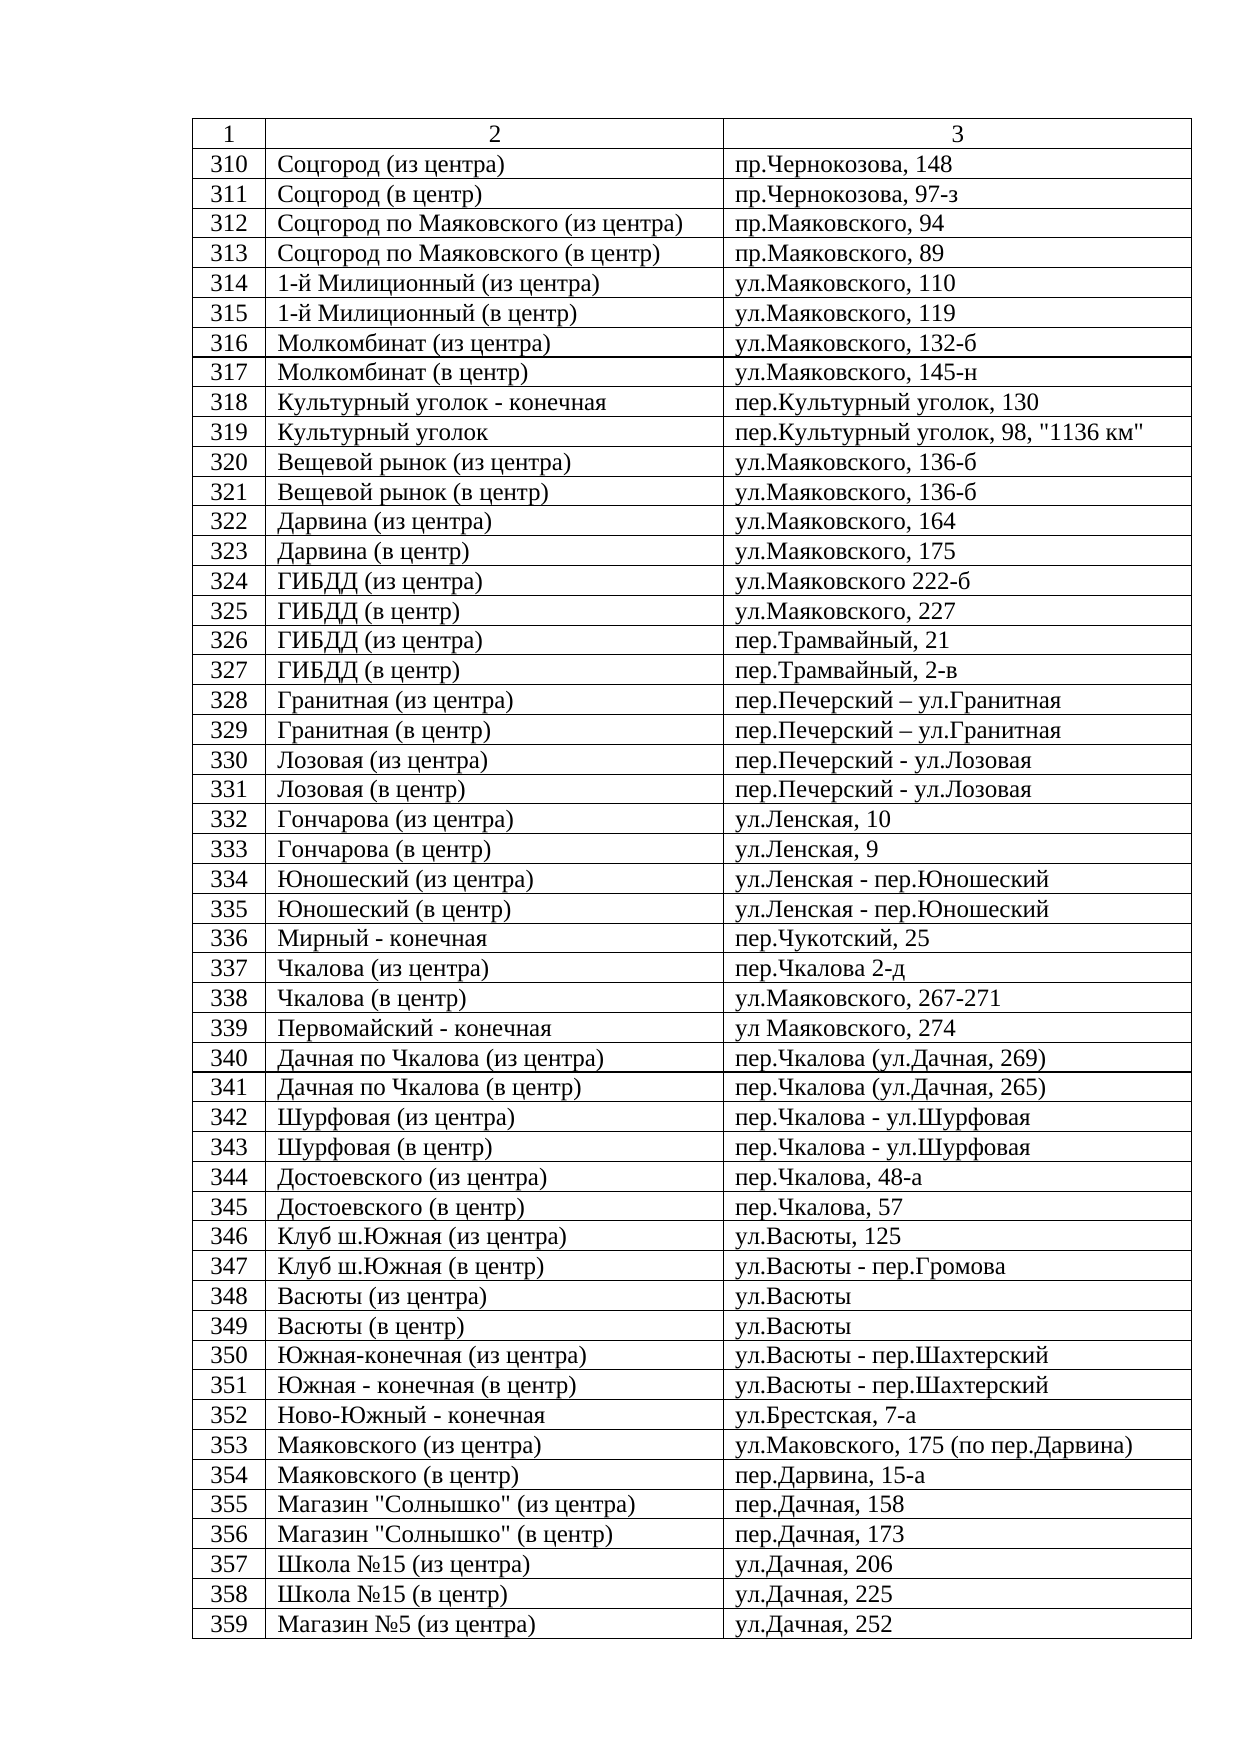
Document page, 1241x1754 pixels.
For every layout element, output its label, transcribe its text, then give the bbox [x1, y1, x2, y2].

table_cell ул.Брестская, 7-а [724, 1400, 1191, 1429]
table_cell 318 [193, 387, 265, 416]
table_cell 358 [193, 1579, 265, 1608]
table_cell Шурфовая (из центра) [266, 1102, 723, 1131]
table_cell пер.Чкалова - ул.Шурфовая [724, 1132, 1191, 1161]
table_cell 322 [193, 506, 265, 535]
table_cell пер.Печерский – ул.Гранитная [724, 685, 1191, 714]
table_cell пр.Чернокозова, 148 [724, 149, 1191, 178]
table_cell ул.Маяковского, 145-н [724, 358, 1191, 386]
table_cell Достоевского (в центр) [266, 1192, 723, 1220]
table_cell Чкалова (в центр) [266, 983, 723, 1012]
table_cell 323 [193, 536, 265, 565]
table_cell Южная - конечная (в центр) [266, 1370, 723, 1399]
table_cell ГИБДД (из центра) [266, 566, 723, 595]
table_cell Юношеский (в центр) [266, 894, 723, 922]
table_cell ул.Маяковского, 119 [724, 298, 1191, 327]
table_cell ул.Васюты - пер.Шахтерский [724, 1370, 1191, 1399]
table_cell 330 [193, 745, 265, 773]
table_cell 346 [193, 1221, 265, 1250]
table_cell пр.Чернокозова, 97-з [724, 179, 1191, 207]
table_cell 317 [193, 358, 265, 386]
table_cell ул.Маяковского, 132-б [724, 328, 1191, 356]
table_cell ул.Маяковского, 164 [724, 506, 1191, 535]
table_cell 325 [193, 596, 265, 624]
table_cell ул.Васюты - пер.Громова [724, 1251, 1191, 1280]
table_cell ул.Маяковского, 136-б [724, 447, 1191, 476]
table_cell пер.Трамвайный, 21 [724, 626, 1191, 654]
table_cell 348 [193, 1281, 265, 1310]
table_cell 337 [193, 953, 265, 982]
table_cell Дачная по Чкалова (в центр) [266, 1073, 723, 1101]
table_cell 333 [193, 834, 265, 863]
table_cell ул.Дачная, 225 [724, 1579, 1191, 1608]
table_cell 352 [193, 1400, 265, 1429]
table_cell 340 [193, 1043, 265, 1071]
table_cell 353 [193, 1430, 265, 1459]
table_cell ул.Маяковского, 110 [724, 268, 1191, 297]
table_cell ул.Васюты - пер.Шахтерский [724, 1341, 1191, 1369]
table_cell Школа №15 (из центра) [266, 1549, 723, 1578]
table_cell Соцгород по Маяковского (в центр) [266, 238, 723, 267]
table_cell Молкомбинат (из центра) [266, 328, 723, 356]
table_cell ул.Дачная, 206 [724, 1549, 1191, 1578]
table_cell 310 [193, 149, 265, 178]
table_cell Клуб ш.Южная (в центр) [266, 1251, 723, 1280]
table_cell Школа №15 (в центр) [266, 1579, 723, 1608]
table_cell Магазин "Солнышко" (из центра) [266, 1490, 723, 1518]
table_cell пер.Дачная, 173 [724, 1519, 1191, 1548]
table_cell Культурный уголок [266, 417, 723, 446]
table_cell пер.Чкалова, 57 [724, 1192, 1191, 1220]
table_cell Соцгород (из центра) [266, 149, 723, 178]
table_cell ул.Ленская - пер.Юношеский [724, 894, 1191, 922]
table_cell 320 [193, 447, 265, 476]
table_cell Молкомбинат (в центр) [266, 358, 723, 386]
table_cell Первомайский - конечная [266, 1013, 723, 1042]
table_cell 319 [193, 417, 265, 446]
table_cell Шурфовая (в центр) [266, 1132, 723, 1161]
table_cell 336 [193, 924, 265, 952]
table_cell 311 [193, 179, 265, 207]
table_cell 351 [193, 1370, 265, 1399]
table_header 1 [193, 119, 265, 148]
table_cell 334 [193, 864, 265, 893]
table_cell 349 [193, 1311, 265, 1339]
table_cell пер.Печерский - ул.Лозовая [724, 745, 1191, 773]
table_cell пер.Чукотский, 25 [724, 924, 1191, 952]
table_cell 313 [193, 238, 265, 267]
table_cell ул.Ленская, 9 [724, 834, 1191, 863]
table_cell ГИБДД (в центр) [266, 596, 723, 624]
table_cell Дарвина (из центра) [266, 506, 723, 535]
table_cell ул.Ленская, 10 [724, 804, 1191, 833]
table_cell пер.Печерский – ул.Гранитная [724, 715, 1191, 744]
table_cell ул.Васюты, 125 [724, 1221, 1191, 1250]
table_cell 355 [193, 1490, 265, 1518]
table_cell Васюты (из центра) [266, 1281, 723, 1310]
table_cell 331 [193, 775, 265, 803]
table_cell пер.Дачная, 158 [724, 1490, 1191, 1518]
table_cell 321 [193, 477, 265, 505]
table_cell 329 [193, 715, 265, 744]
table_cell Дачная по Чкалова (из центра) [266, 1043, 723, 1071]
table_header 3 [724, 119, 1191, 148]
table_cell Чкалова (из центра) [266, 953, 723, 982]
table_cell ГИБДД (в центр) [266, 655, 723, 684]
table_cell 341 [193, 1073, 265, 1101]
table_cell пер.Печерский - ул.Лозовая [724, 775, 1191, 803]
table_cell Клуб ш.Южная (из центра) [266, 1221, 723, 1250]
table_cell 327 [193, 655, 265, 684]
table_cell Гранитная (из центра) [266, 685, 723, 714]
table_cell ул.Маяковского, 136-б [724, 477, 1191, 505]
table_cell ул.Ленская - пер.Юношеский [724, 864, 1191, 893]
table_cell 344 [193, 1162, 265, 1191]
table_cell 328 [193, 685, 265, 714]
table_cell Южная-конечная (из центра) [266, 1341, 723, 1369]
table_cell 335 [193, 894, 265, 922]
table_cell Культурный уголок - конечная [266, 387, 723, 416]
table_cell 354 [193, 1460, 265, 1488]
table_cell пр.Маяковского, 89 [724, 238, 1191, 267]
table_cell Гончарова (из центра) [266, 804, 723, 833]
table_cell пер.Чкалова (ул.Дачная, 265) [724, 1073, 1191, 1101]
table_cell ул Маяковского, 274 [724, 1013, 1191, 1042]
table_cell ул.Маковского, 175 (по пер.Дарвина) [724, 1430, 1191, 1459]
table_cell Соцгород (в центр) [266, 179, 723, 207]
table_cell 356 [193, 1519, 265, 1548]
table_cell пер.Чкалова 2-д [724, 953, 1191, 982]
table_cell Вещевой рынок (из центра) [266, 447, 723, 476]
table_cell Соцгород по Маяковского (из центра) [266, 209, 723, 237]
table_cell 326 [193, 626, 265, 654]
table_cell 357 [193, 1549, 265, 1578]
table_cell пер.Чкалова - ул.Шурфовая [724, 1102, 1191, 1131]
table_cell пер.Культурный уголок, 130 [724, 387, 1191, 416]
table_cell 342 [193, 1102, 265, 1131]
table_cell Ново-Южный - конечная [266, 1400, 723, 1429]
table_cell 345 [193, 1192, 265, 1220]
table_cell ул.Маяковского 222-б [724, 566, 1191, 595]
table_cell пер.Чкалова (ул.Дачная, 269) [724, 1043, 1191, 1071]
table_cell ул.Маяковского, 267-271 [724, 983, 1191, 1012]
table_cell 332 [193, 804, 265, 833]
table_cell Лозовая (в центр) [266, 775, 723, 803]
table_cell Достоевского (из центра) [266, 1162, 723, 1191]
table_cell 315 [193, 298, 265, 327]
table_cell Магазин №5 (из центра) [266, 1609, 723, 1637]
table_cell 1-й Милиционный (в центр) [266, 298, 723, 327]
table_cell ГИБДД (из центра) [266, 626, 723, 654]
table_cell ул.Дачная, 252 [724, 1609, 1191, 1637]
table_cell 359 [193, 1609, 265, 1637]
table_cell ул.Васюты [724, 1311, 1191, 1339]
table_cell 316 [193, 328, 265, 356]
table_cell 347 [193, 1251, 265, 1280]
table_cell 338 [193, 983, 265, 1012]
table_cell пер.Чкалова, 48-а [724, 1162, 1191, 1191]
table_cell Магазин "Солнышко" (в центр) [266, 1519, 723, 1548]
table_cell пр.Маяковского, 94 [724, 209, 1191, 237]
table_cell ул.Маяковского, 227 [724, 596, 1191, 624]
table_cell 324 [193, 566, 265, 595]
table_header 2 [266, 119, 723, 148]
table_cell ул.Васюты [724, 1281, 1191, 1310]
table_cell пер.Трамвайный, 2-в [724, 655, 1191, 684]
table_cell 314 [193, 268, 265, 297]
table_cell пер.Культурный уголок, 98, "1136 км" [724, 417, 1191, 446]
table_cell 312 [193, 209, 265, 237]
table_cell Маяковского (в центр) [266, 1460, 723, 1488]
table_cell пер.Дарвина, 15-а [724, 1460, 1191, 1488]
table_cell 339 [193, 1013, 265, 1042]
table_cell 343 [193, 1132, 265, 1161]
table_cell Юношеский (из центра) [266, 864, 723, 893]
table_cell Дарвина (в центр) [266, 536, 723, 565]
table_cell 350 [193, 1341, 265, 1369]
table_cell Мирный - конечная [266, 924, 723, 952]
table_cell Гранитная (в центр) [266, 715, 723, 744]
table_cell Васюты (в центр) [266, 1311, 723, 1339]
table_cell ул.Маяковского, 175 [724, 536, 1191, 565]
table_cell 1-й Милиционный (из центра) [266, 268, 723, 297]
table_cell Гончарова (в центр) [266, 834, 723, 863]
table_cell Маяковского (из центра) [266, 1430, 723, 1459]
table_cell Лозовая (из центра) [266, 745, 723, 773]
table_cell Вещевой рынок (в центр) [266, 477, 723, 505]
